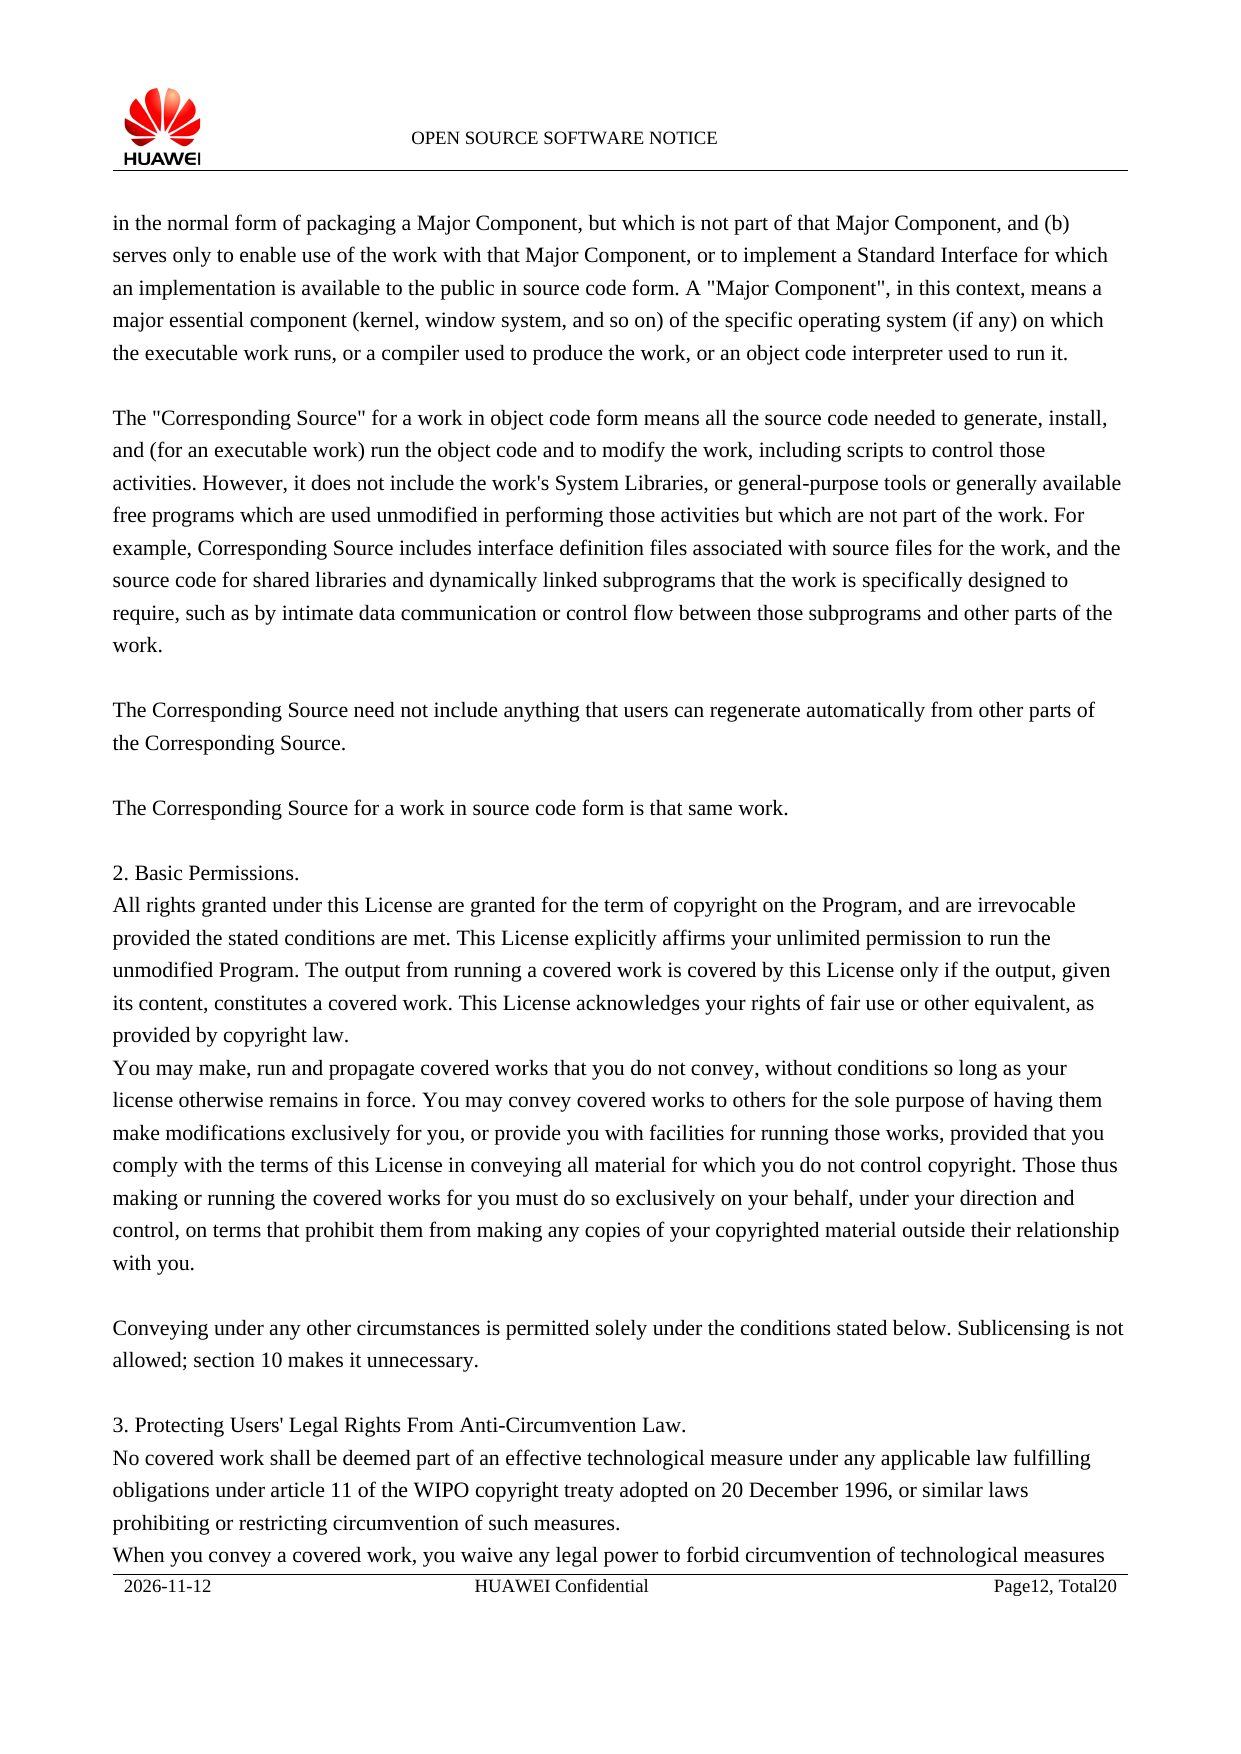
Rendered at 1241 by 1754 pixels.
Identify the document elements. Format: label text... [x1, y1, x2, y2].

picture [124, 88, 201, 165]
text 3. Protecting Users' Legal Rights From Anti-Circumvention Law. [112, 1409, 1128, 1441]
text 2. Basic Permissions. [112, 856, 1128, 889]
text The Corresponding Source for a work in source code form is that same work. [112, 791, 1128, 824]
text The "Corresponding Source" for a work in object code form means all the source code needed to generate, install, and (for an executable work) run the object code and to modify the work, including scripts to control those activities. However, it does not include the work's System Libraries, or general-purpose tools or generally available free programs which are used unmodified in performing those activities but which are not part of the work. For example, Corresponding Source includes interface definition files associated with source files for the work, and the source code for shared libraries and dynamically linked subprograms that the work is specifically designed to require, such as by intimate data communication or control flow between those subprograms and other parts of the work. [112, 401, 1128, 661]
text All rights granted under this License are granted for the term of copyright on the Program, and are irrevocable provided the stated conditions are met. This License explicitly affirms your unlimited permission to run the unmodified Program. The output from running a covered work is covered by this License only if the output, given its content, constitutes a covered work. This License acknowledges your rights of fair use or other equivalent, as provided by copyright law. [112, 889, 1128, 1051]
text Conveying under any other circumstances is permitted solely under the conditions stated below. Sublicensing is not allowed; section 10 makes it unnecessary. [112, 1311, 1128, 1376]
text No covered work shall be deemed part of an effective technological measure under any applicable law fulfilling obligations under article 11 of the WIPO copyright treaty adopted on 20 December 1996, or similar laws prohibiting or restricting circumvention of such measures. [112, 1441, 1128, 1539]
text The Corresponding Source need not include anything that users can regenerate automatically from other parts of the Corresponding Source. [112, 694, 1128, 759]
text You may make, run and propagate covered works that you do not convey, without conditions so long as your license otherwise remains in force. You may convey covered works to others for the sole purpose of having them make modifications exclusively for you, or provide you with facilities for running those works, provided that you comply with the terms of this License in conveying all material for which you do not control copyright. Those thus making or running the covered works for you must do so exclusively on your behalf, under your direction and control, on terms that prohibit them from making any copies of your copyrighted material outside their relationship with you. [112, 1051, 1128, 1279]
